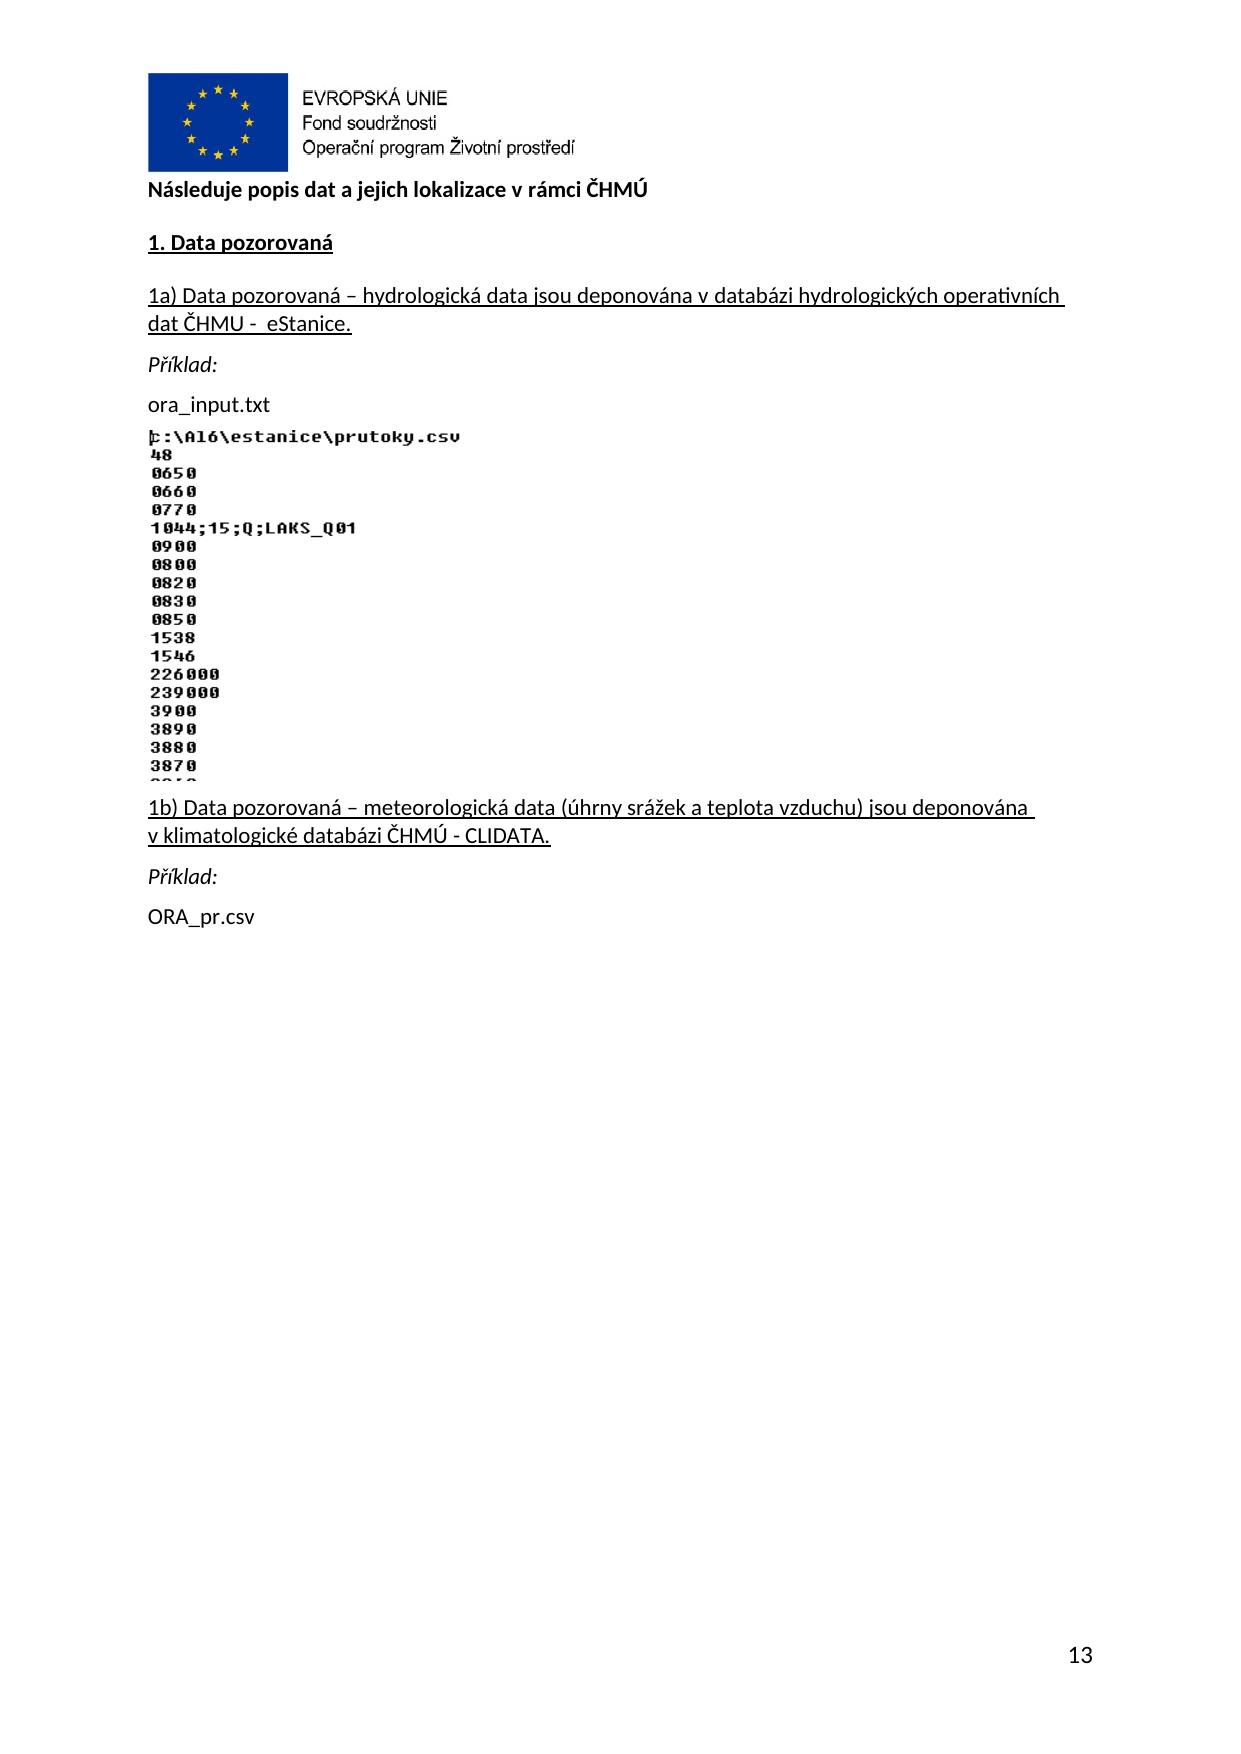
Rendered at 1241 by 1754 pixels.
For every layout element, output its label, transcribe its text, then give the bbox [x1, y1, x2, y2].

text Příklad: [148, 862, 1093, 890]
text 1a) Data pozorovaná – hydrologická data jsou deponována v databázi hydrologických operativních dat ČHMU - eStanice. [148, 281, 1093, 337]
text 1b) Data pozorovaná – meteorologická data (úhrny srážek a teplota vzduchu) jsou deponována v klimatologické databázi ČHMÚ - CLIDATA. [148, 793, 1093, 849]
text ORA_pr.csv [148, 902, 1093, 930]
text ora_input.txt [148, 390, 1093, 418]
text Následuje popis dat a jejich lokalizace v rámci ČHMÚ [148, 175, 1093, 203]
text Příklad: [148, 350, 1093, 378]
text 1. Data pozorovaná [148, 228, 1093, 256]
picture [147, 73, 586, 176]
picture [147, 430, 468, 781]
